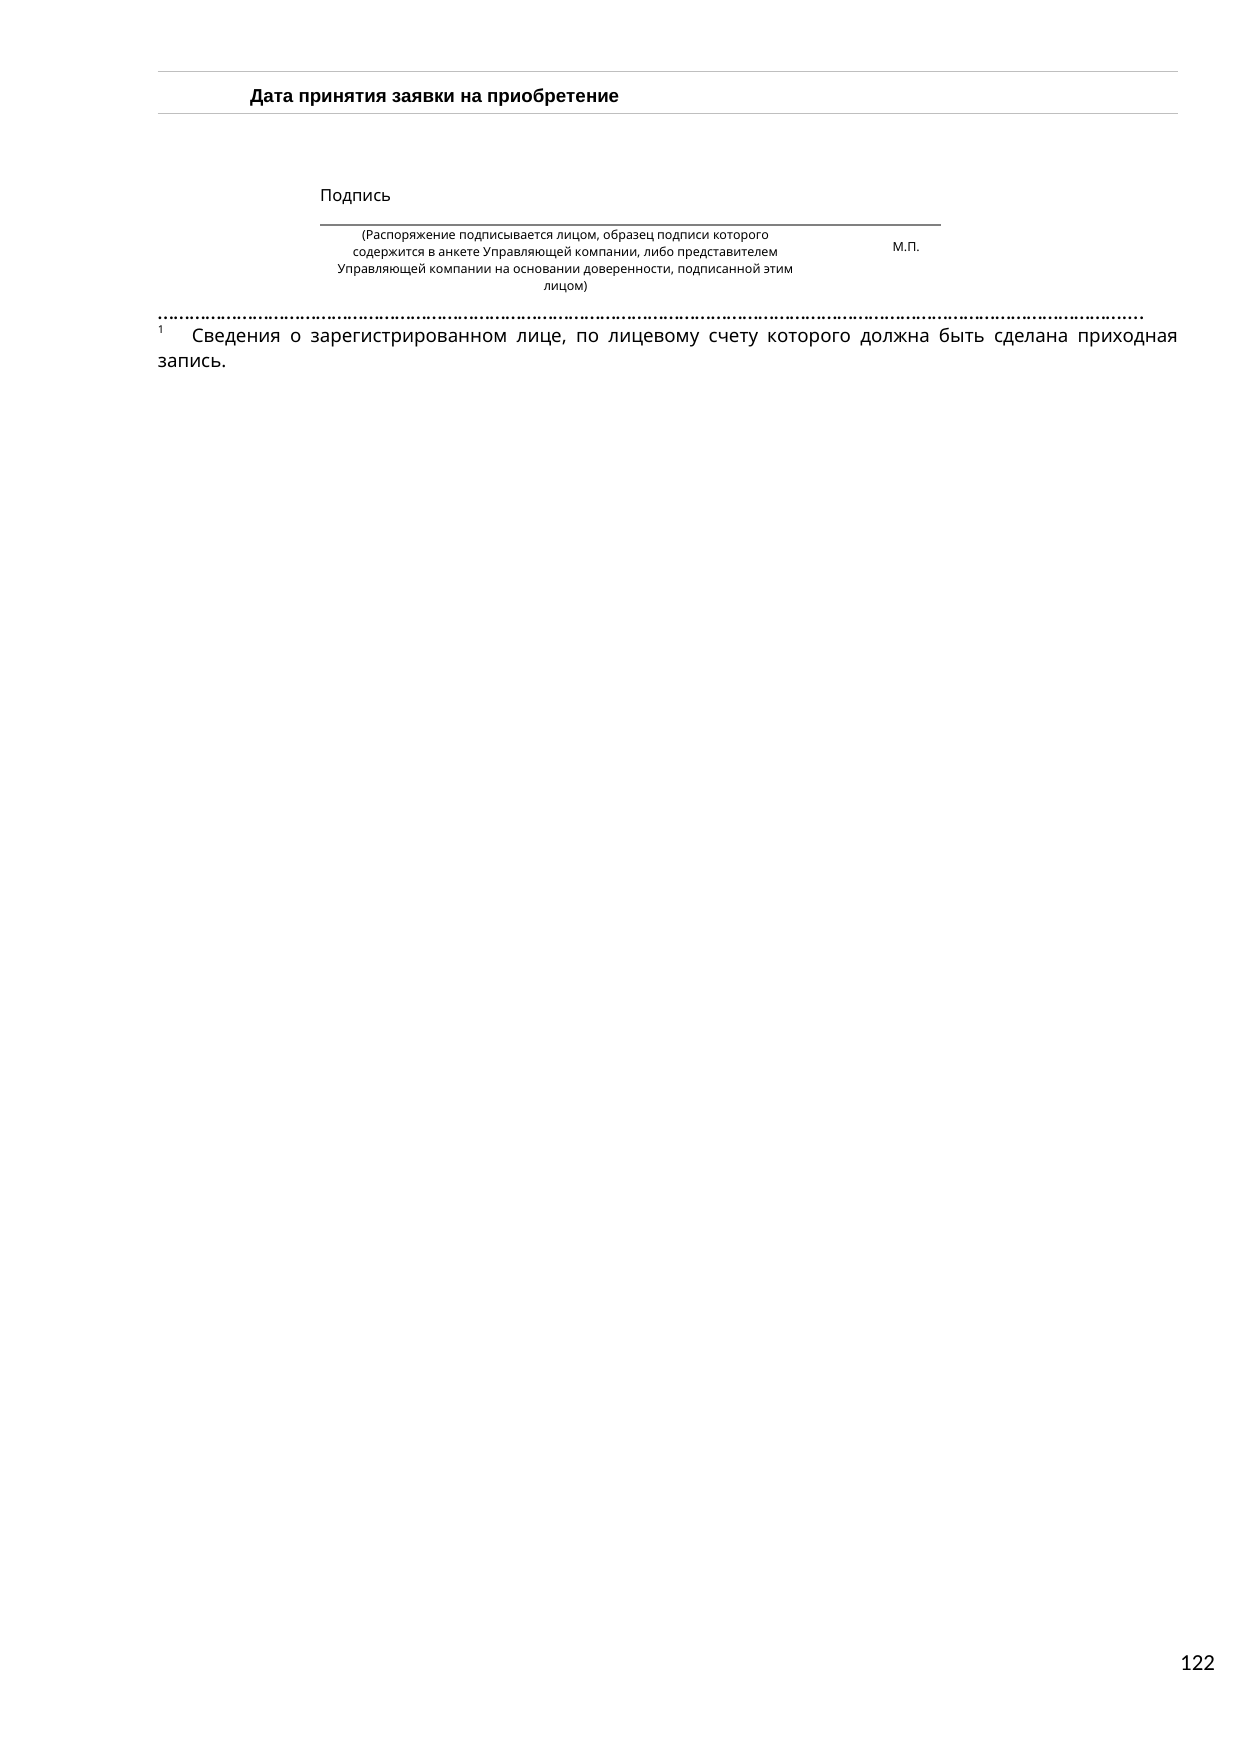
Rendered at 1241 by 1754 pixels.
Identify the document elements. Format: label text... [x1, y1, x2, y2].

text 1 Сведения о зарегистрированном лице, по лицевому счету которого должна быть сделана приходная запись. [158, 322, 1179, 373]
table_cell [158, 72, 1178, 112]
text ………………………………………………………………………………………………………………………………………………………………….... [158, 308, 1215, 322]
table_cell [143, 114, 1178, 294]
